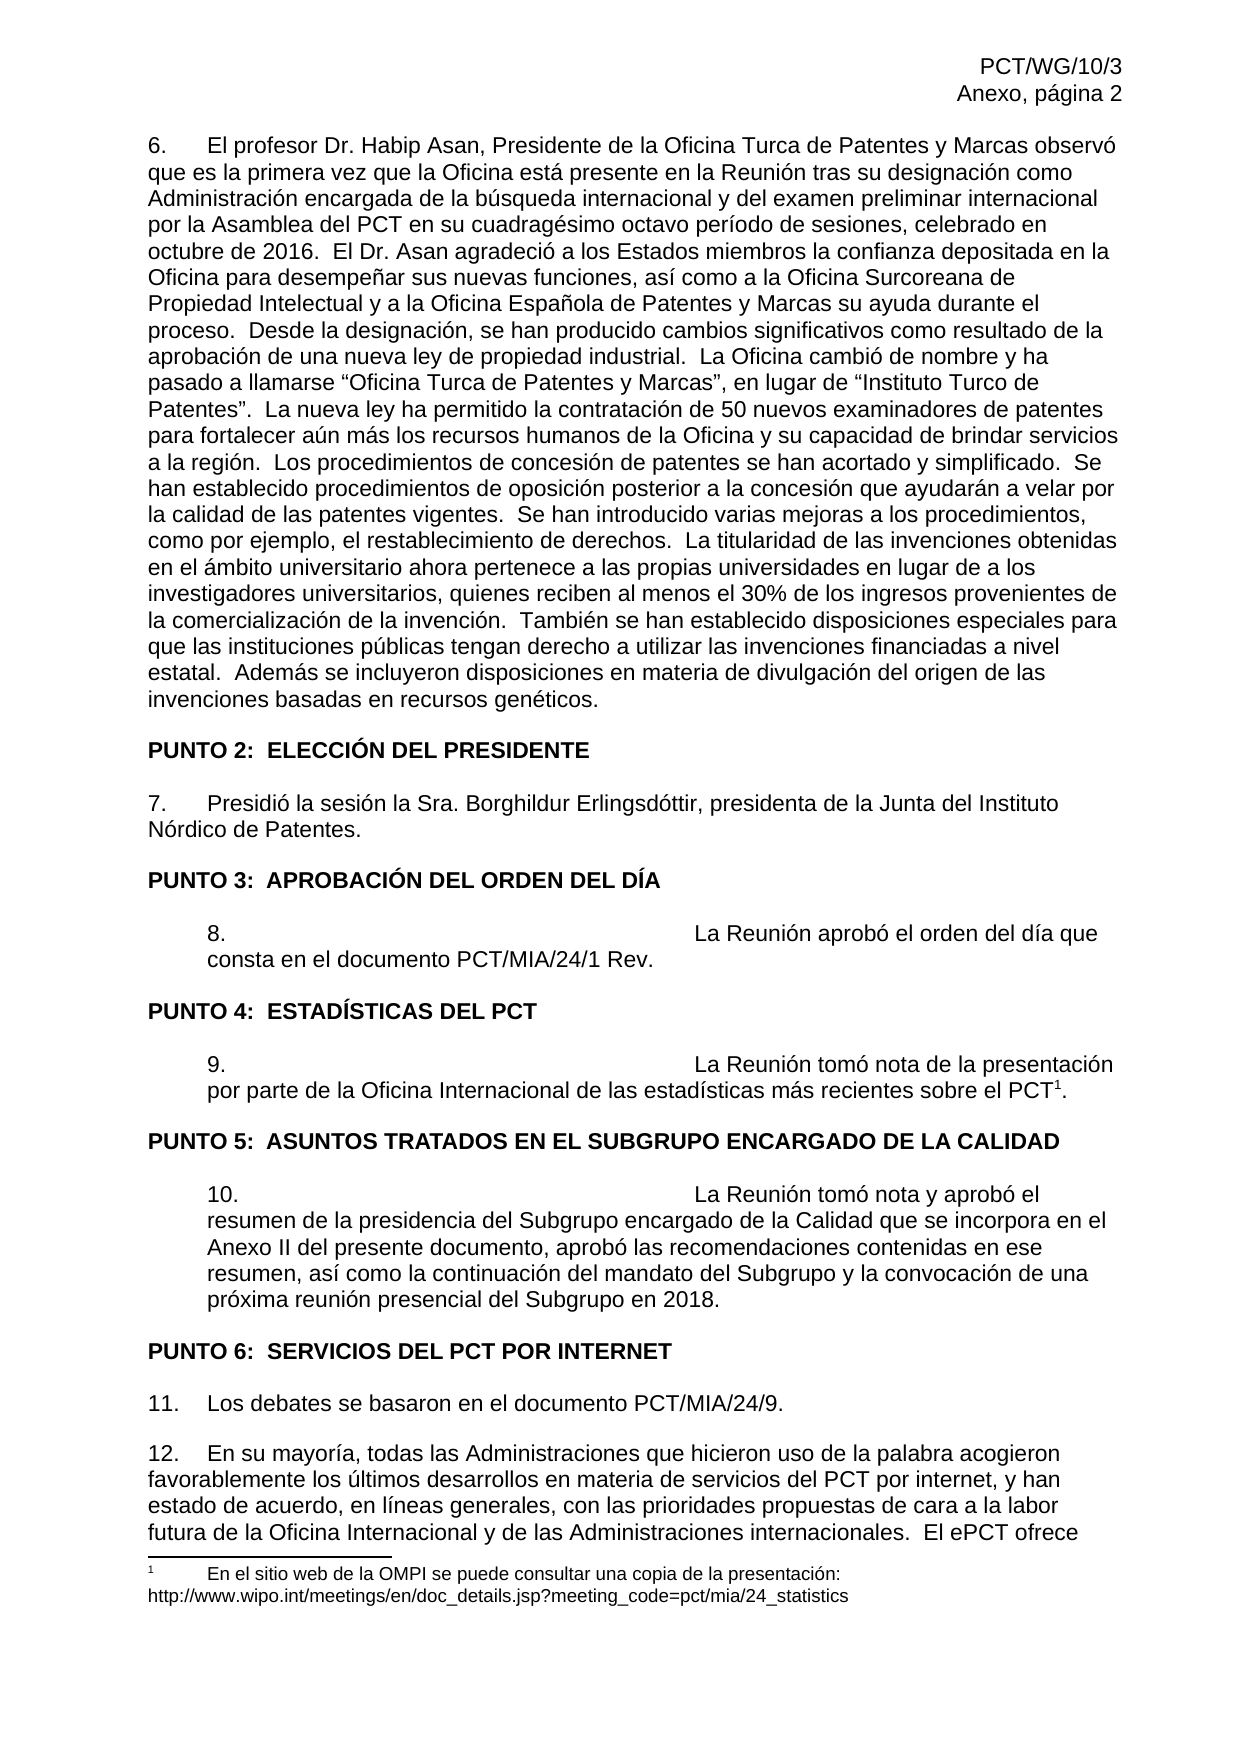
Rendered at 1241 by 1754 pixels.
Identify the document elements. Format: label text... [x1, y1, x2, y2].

text Presidió la sesión la Sra. Borghildur Erlingsdóttir, presidenta de la Junta del Instituto Nórdico de Patentes. [148, 790, 1122, 842]
text Los debates se basaron en el documento PCT/MIA/24/9. [148, 1390, 1122, 1417]
subtitle PUNTO 4: ESTADÍSTICAS DEL PCT [148, 998, 1122, 1024]
subtitle PUNTO 6: SERVICIOS DEL PCT POR INTERNET [148, 1338, 1122, 1364]
text El profesor Dr. Habip Asan, Presidente de la Oficina Turca de Patentes y Marcas observó que es la primera vez que la Oficina está presente en la Reunión tras su designación como Administración encargada de la búsqueda internacional y del examen preliminar internacional por la Asamblea del PCT en su cuadragésimo octavo período de sesiones, celebrado en octubre de 2016. El Dr. Asan agradeció a los Estados miembros la confianza depositada en la Oficina para desempeñar sus nuevas funciones, así como a la Oficina Surcoreana de Propiedad Intelectual y a la Oficina Española de Patentes y Marcas su ayuda durante el proceso. Desde la designación, se han producido cambios significativos como resultado de la aprobación de una nueva ley de propiedad industrial. La Oficina cambió de nombre y ha pasado a llamarse “Oficina Turca de Patentes y Marcas”, en lugar de “Instituto Turco de Patentes”. La nueva ley ha permitido la contratación de 50 nuevos examinadores de patentes para fortalecer aún más los recursos humanos de la Oficina y su capacidad de brindar servicios a la región. Los procedimientos de concesión de patentes se han acortado y simplificado. Se han establecido procedimientos de oposición posterior a la concesión que ayudarán a velar por la calidad de las patentes vigentes. Se han introducido varias mejoras a los procedimientos, como por ejemplo, el restablecimiento de derechos. La titularidad de las invenciones obtenidas en el ámbito universitario ahora pertenece a las propias universidades en lugar de a los investigadores universitarios, quienes reciben al menos el 30% de los ingresos provenientes de la comercialización de la invención. También se han establecido disposiciones especiales para que las instituciones públicas tengan derecho a utilizar las invenciones financiadas a nivel estatal. Además se incluyeron disposiciones en materia de divulgación del origen de las invenciones basadas en recursos genéticos. [148, 132, 1122, 712]
subtitle PUNTO 5: ASUNTOS TRATADOS EN EL SUBGRUPO ENCARGADO DE LA CALIDAD [148, 1128, 1122, 1154]
subtitle PUNTO 2: ELECCIÓN DEL PRESIDENTE [148, 737, 1122, 763]
text La Reunión aprobó el orden del día que consta en el documento PCT/MIA/24/1 Rev. [207, 920, 1122, 973]
text La Reunión tomó nota de la presentación por parte de la Oficina Internacional de las estadísticas más recientes sobre el PCT. [207, 1051, 1122, 1103]
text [148, 1440, 1122, 1545]
subtitle PUNTO 3: APROBACIÓN DEL ORDEN DEL DÍA [148, 867, 1122, 894]
text La Reunión tomó nota y aprobó el resumen de la presidencia del Subgrupo encargado de la Calidad que se incorpora en el Anexo II del presente documento, aprobó las recomendaciones contenidas en ese resumen, así como la continuación del mandato del Subgrupo y la convocación de una próxima reunión presencial del Subgrupo en 2018. [207, 1181, 1122, 1313]
